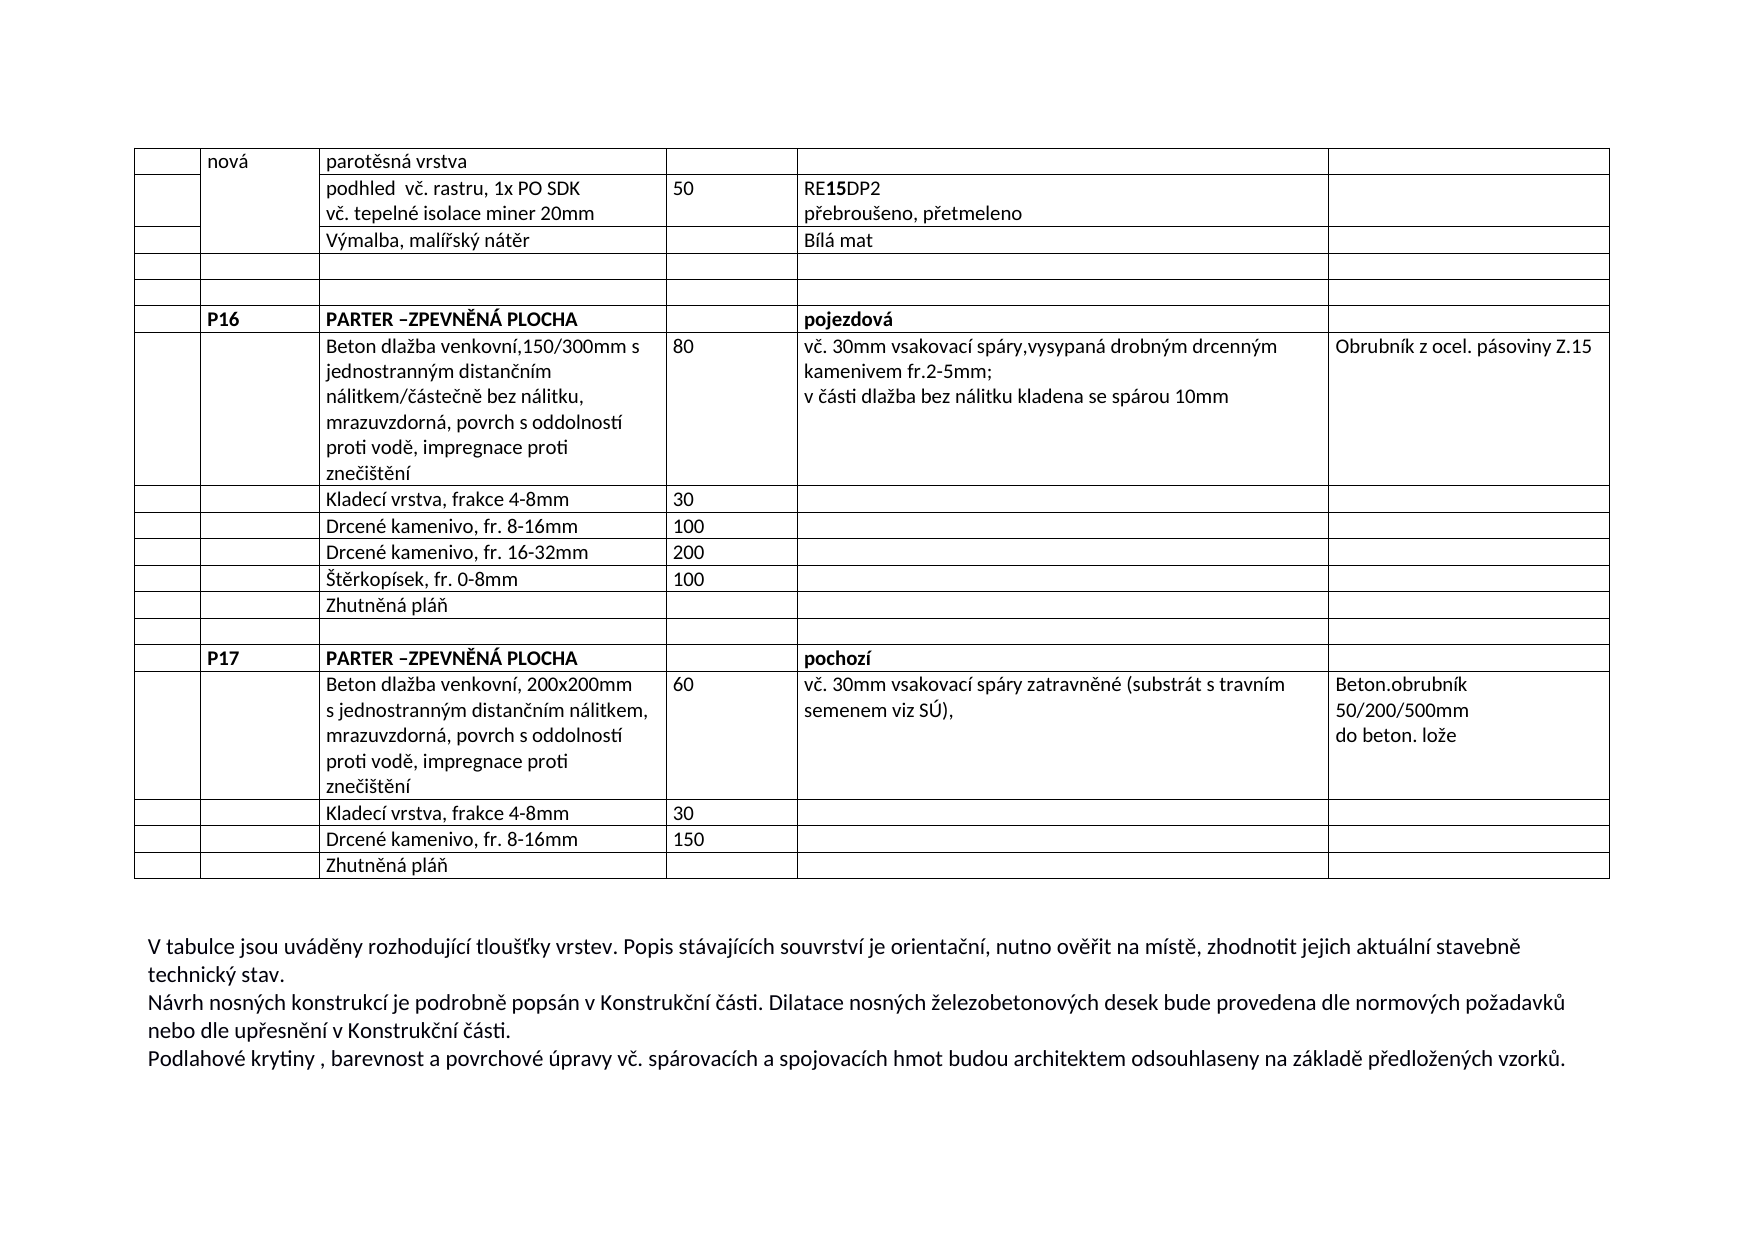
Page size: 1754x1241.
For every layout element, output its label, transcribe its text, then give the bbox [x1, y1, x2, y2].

table_cell Zhutněná pláň [320, 853, 666, 878]
table_cell [1329, 826, 1609, 852]
table_cell Drcené kamenivo, fr. 8-16mm [320, 826, 666, 852]
table_cell [1329, 175, 1609, 226]
table_cell [201, 800, 319, 825]
table_cell Zhutněná pláň [320, 592, 666, 618]
table_cell [201, 826, 319, 852]
table_cell podhled vč. rastru, 1x PO SDK vč. tepelné isolace miner 20mm [320, 175, 666, 226]
table_cell [1329, 513, 1609, 538]
table_cell [201, 853, 319, 878]
table_cell [798, 539, 1328, 565]
table_cell [135, 486, 200, 512]
table_cell [667, 592, 797, 618]
table_cell [667, 227, 797, 252]
table_cell P16 [201, 306, 319, 332]
table_cell [201, 619, 319, 644]
text Podlahové krytiny , barevnost a povrchové úpravy vč. spárovacích a spojovacích hmot budou architektem odsouhlaseny na základě předložených vzorků. [148, 1044, 1606, 1072]
table_cell Bílá mat [798, 227, 1328, 252]
table_cell PARTER –ZPEVNĚNÁ PLOCHA [320, 306, 666, 332]
table_cell [135, 333, 200, 485]
table_cell Štěrkopísek, fr. 0-8mm [320, 566, 666, 591]
table_cell [135, 853, 200, 878]
table_cell 100 [667, 513, 797, 538]
table_cell nová [201, 149, 319, 252]
table_cell 60 [667, 672, 797, 799]
table_cell [667, 306, 797, 332]
table_cell [798, 280, 1328, 305]
table_cell [135, 592, 200, 618]
table_cell [135, 513, 200, 538]
table_cell [667, 280, 797, 305]
table_cell Kladecí vrstva, frakce 4-8mm [320, 486, 666, 512]
table_cell [201, 486, 319, 512]
table_cell [201, 513, 319, 538]
table_cell P17 [201, 645, 319, 671]
table_cell [201, 280, 319, 305]
table_cell [1329, 645, 1609, 671]
table_cell [135, 800, 200, 825]
table_cell [1329, 280, 1609, 305]
table_cell Výmalba, malířský nátěr [320, 227, 666, 252]
table_cell [798, 513, 1328, 538]
table_cell [667, 645, 797, 671]
table_cell 30 [667, 800, 797, 825]
table_cell [798, 592, 1328, 618]
table_cell [667, 853, 797, 878]
table_cell RE15DP2 přebroušeno, přetmeleno [798, 175, 1328, 226]
table_cell [135, 254, 200, 279]
table_cell [1329, 539, 1609, 565]
table_cell [667, 149, 797, 174]
table_cell [798, 486, 1328, 512]
table_cell [1329, 592, 1609, 618]
table_cell vč. 30mm vsakovací spáry zatravněné (substrát s travním semenem viz SÚ), [798, 672, 1328, 799]
table_cell PARTER –ZPEVNĚNÁ PLOCHA [320, 645, 666, 671]
table_cell 30 [667, 486, 797, 512]
table_cell [320, 254, 666, 279]
table_cell [135, 645, 200, 671]
table_cell [1329, 149, 1609, 174]
table_cell Drcené kamenivo, fr. 16-32mm [320, 539, 666, 565]
table_cell [798, 619, 1328, 644]
table_cell Beton dlažba venkovní,150/300mm s jednostranným distančním nálitkem/částečně bez nálitku, mrazuvzdorná, povrch s oddolností proti vodě, impregnace proti znečištění [320, 333, 666, 485]
table_cell parotěsná vrstva [320, 149, 666, 174]
table_cell vč. 30mm vsakovací spáry,vysypaná drobným drcenným kamenivem fr.2-5mm; v části dlažba bez nálitku kladena se spárou 10mm [798, 333, 1328, 485]
table_cell [135, 227, 200, 252]
table_cell [798, 566, 1328, 591]
table_cell [135, 306, 200, 332]
table_cell [135, 826, 200, 852]
table_cell [135, 149, 200, 174]
table_cell 100 [667, 566, 797, 591]
table_cell [201, 539, 319, 565]
table_cell [1329, 227, 1609, 252]
table_cell [135, 566, 200, 591]
table_cell 150 [667, 826, 797, 852]
table_cell [667, 254, 797, 279]
table_cell pojezdová [798, 306, 1328, 332]
table_cell [135, 672, 200, 799]
table_cell [135, 280, 200, 305]
table_cell Beton.obrubník 50/200/500mm do beton. lože [1329, 672, 1609, 799]
table_cell [798, 853, 1328, 878]
text Návrh nosných konstrukcí je podrobně popsán v Konstrukční části. Dilatace nosných železobetonových desek bude provedena dle normových požadavků nebo dle upřesnění v Konstrukční části. [148, 988, 1606, 1044]
table_cell [1329, 619, 1609, 644]
table_cell 200 [667, 539, 797, 565]
table_cell Obrubník z ocel. pásoviny Z.15 [1329, 333, 1609, 485]
table_cell Kladecí vrstva, frakce 4-8mm [320, 800, 666, 825]
table_cell [798, 826, 1328, 852]
table_cell [798, 254, 1328, 279]
table_cell 80 [667, 333, 797, 485]
table_cell Drcené kamenivo, fr. 8-16mm [320, 513, 666, 538]
table_cell [1329, 306, 1609, 332]
table_cell [201, 254, 319, 279]
table_cell [201, 592, 319, 618]
table_cell [1329, 486, 1609, 512]
table_cell [798, 149, 1328, 174]
table_cell [201, 672, 319, 799]
table_cell [320, 619, 666, 644]
table_cell [135, 619, 200, 644]
table_cell [320, 280, 666, 305]
table_cell [667, 619, 797, 644]
table_cell [201, 566, 319, 591]
table_cell pochozí [798, 645, 1328, 671]
table_cell [1329, 853, 1609, 878]
table_cell [798, 800, 1328, 825]
table_cell [135, 539, 200, 565]
table_cell [135, 175, 200, 226]
table_cell 50 [667, 175, 797, 226]
table_cell Beton dlažba venkovní, 200x200mm s jednostranným distančním nálitkem, mrazuvzdorná, povrch s oddolností proti vodě, impregnace proti znečištění [320, 672, 666, 799]
table_cell [1329, 254, 1609, 279]
table_cell [1329, 800, 1609, 825]
table_cell [201, 333, 319, 485]
table_cell [1329, 566, 1609, 591]
text V tabulce jsou uváděny rozhodující tloušťky vrstev. Popis stávajících souvrství je orientační, nutno ověřit na místě, zhodnotit jejich aktuální stavebně technický stav. [148, 932, 1606, 988]
